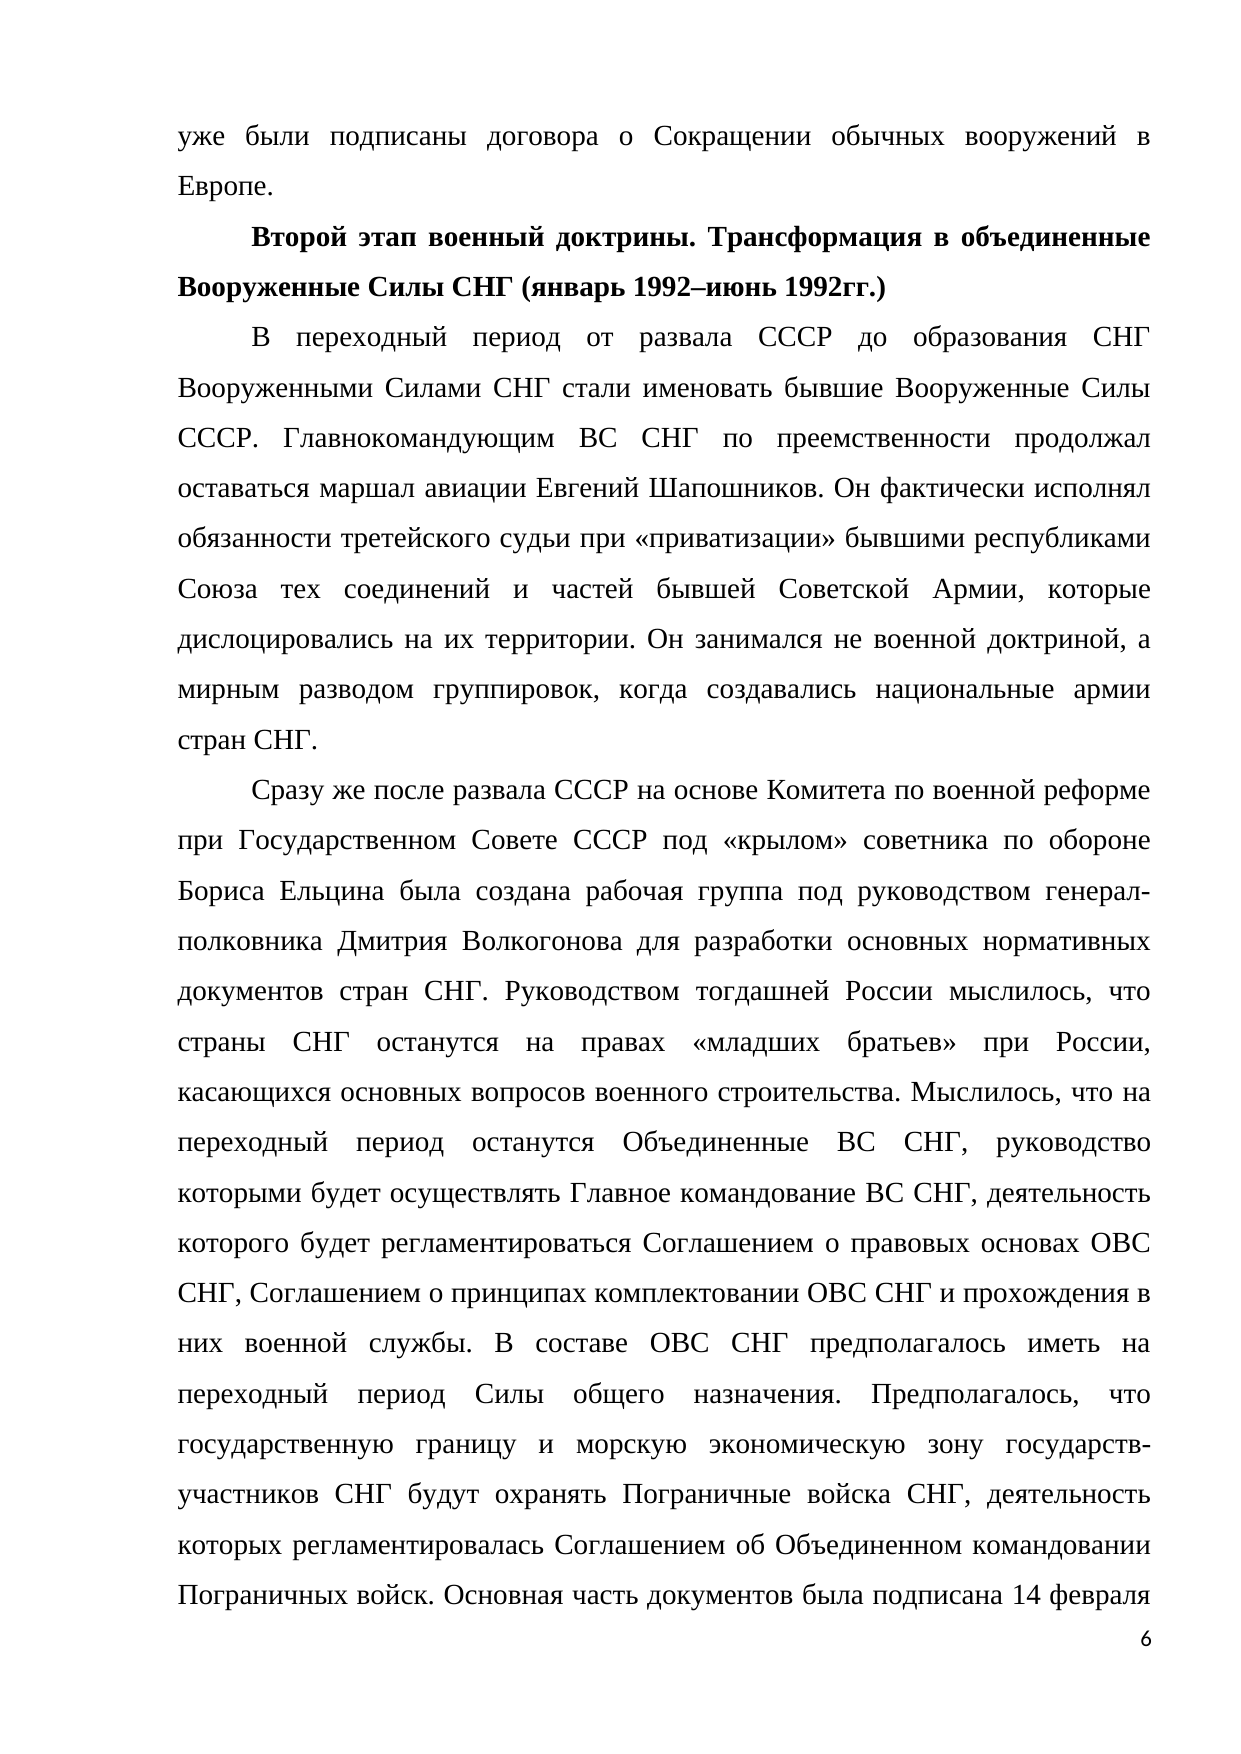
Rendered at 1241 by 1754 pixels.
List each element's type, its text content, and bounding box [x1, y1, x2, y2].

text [177, 118, 1152, 202]
text В переходный период от развала СССР до образования СНГ Вооруженными Силами СНГ стали именовать бывшие Вооруженные Силы СССР. Главнокомандующим ВС СНГ по преемственности продолжал оставаться маршал авиации Евгений Шапошников. Он фактически исполнял обязанности третейского судьи при «приватизации» бывшими республиками Союза тех соединений и частей бывшей Советской Армии, которые дислоцировались на их территории. Он занимался не военной доктриной, а мирным разводом группировок, когда создавались национальные армии стран СНГ. [177, 319, 1152, 755]
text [177, 772, 1152, 1611]
text Второй этап военный доктрины. Трансформация в объединенные Вооруженные Силы СНГ (январь 1992–июнь 1992гг.) [177, 219, 1152, 303]
